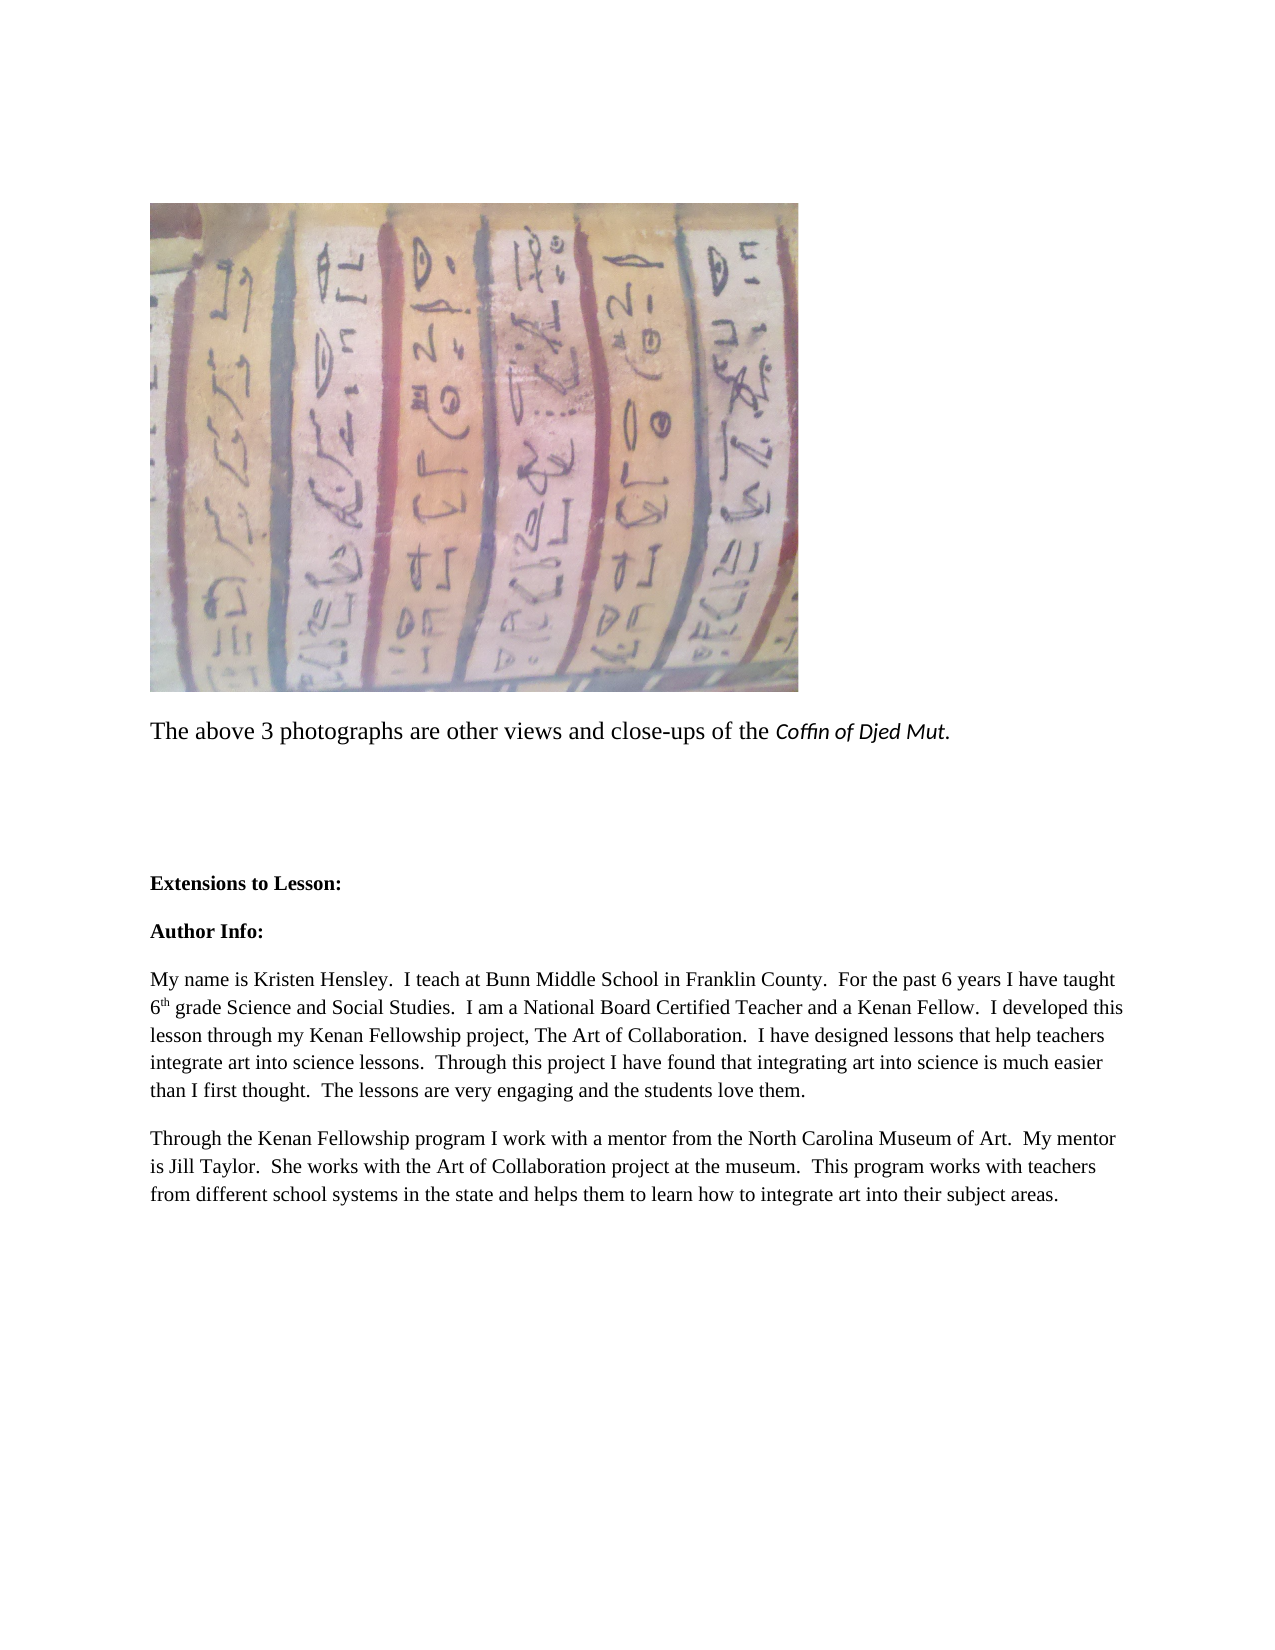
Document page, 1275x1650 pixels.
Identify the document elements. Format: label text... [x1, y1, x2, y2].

text Extensions to Lesson: [150, 871, 1125, 894]
text My name is Kristen Hensley. I teach at Bunn Middle School in Franklin County. For the past 6 years I have taught 6th grade Science and Social Studies. I am a National Board Certified Teacher and a Kenan Fellow. I developed this lesson through my Kenan Fellowship project, The Art of Collaboration. I have designed lessons that help teachers integrate art into science lessons. Through this project I have found that integrating art into science is much easier than I first thought. The lessons are very engaging and the students love them. [150, 967, 1125, 1102]
text Through the Kenan Fellowship program I work with a mentor from the North Carolina Museum of Art. My mentor is Jill Taylor. She works with the Art of Collaboration project at the museum. This program works with teachers from different school systems in the state and helps them to learn how to integrate art into their subject areas. [150, 1126, 1125, 1206]
picture [150, 203, 799, 692]
text Author Info: [150, 919, 1125, 943]
text The above 3 photographs are other views and close-ups of the Coffin of Djed Mut. [150, 716, 1125, 745]
